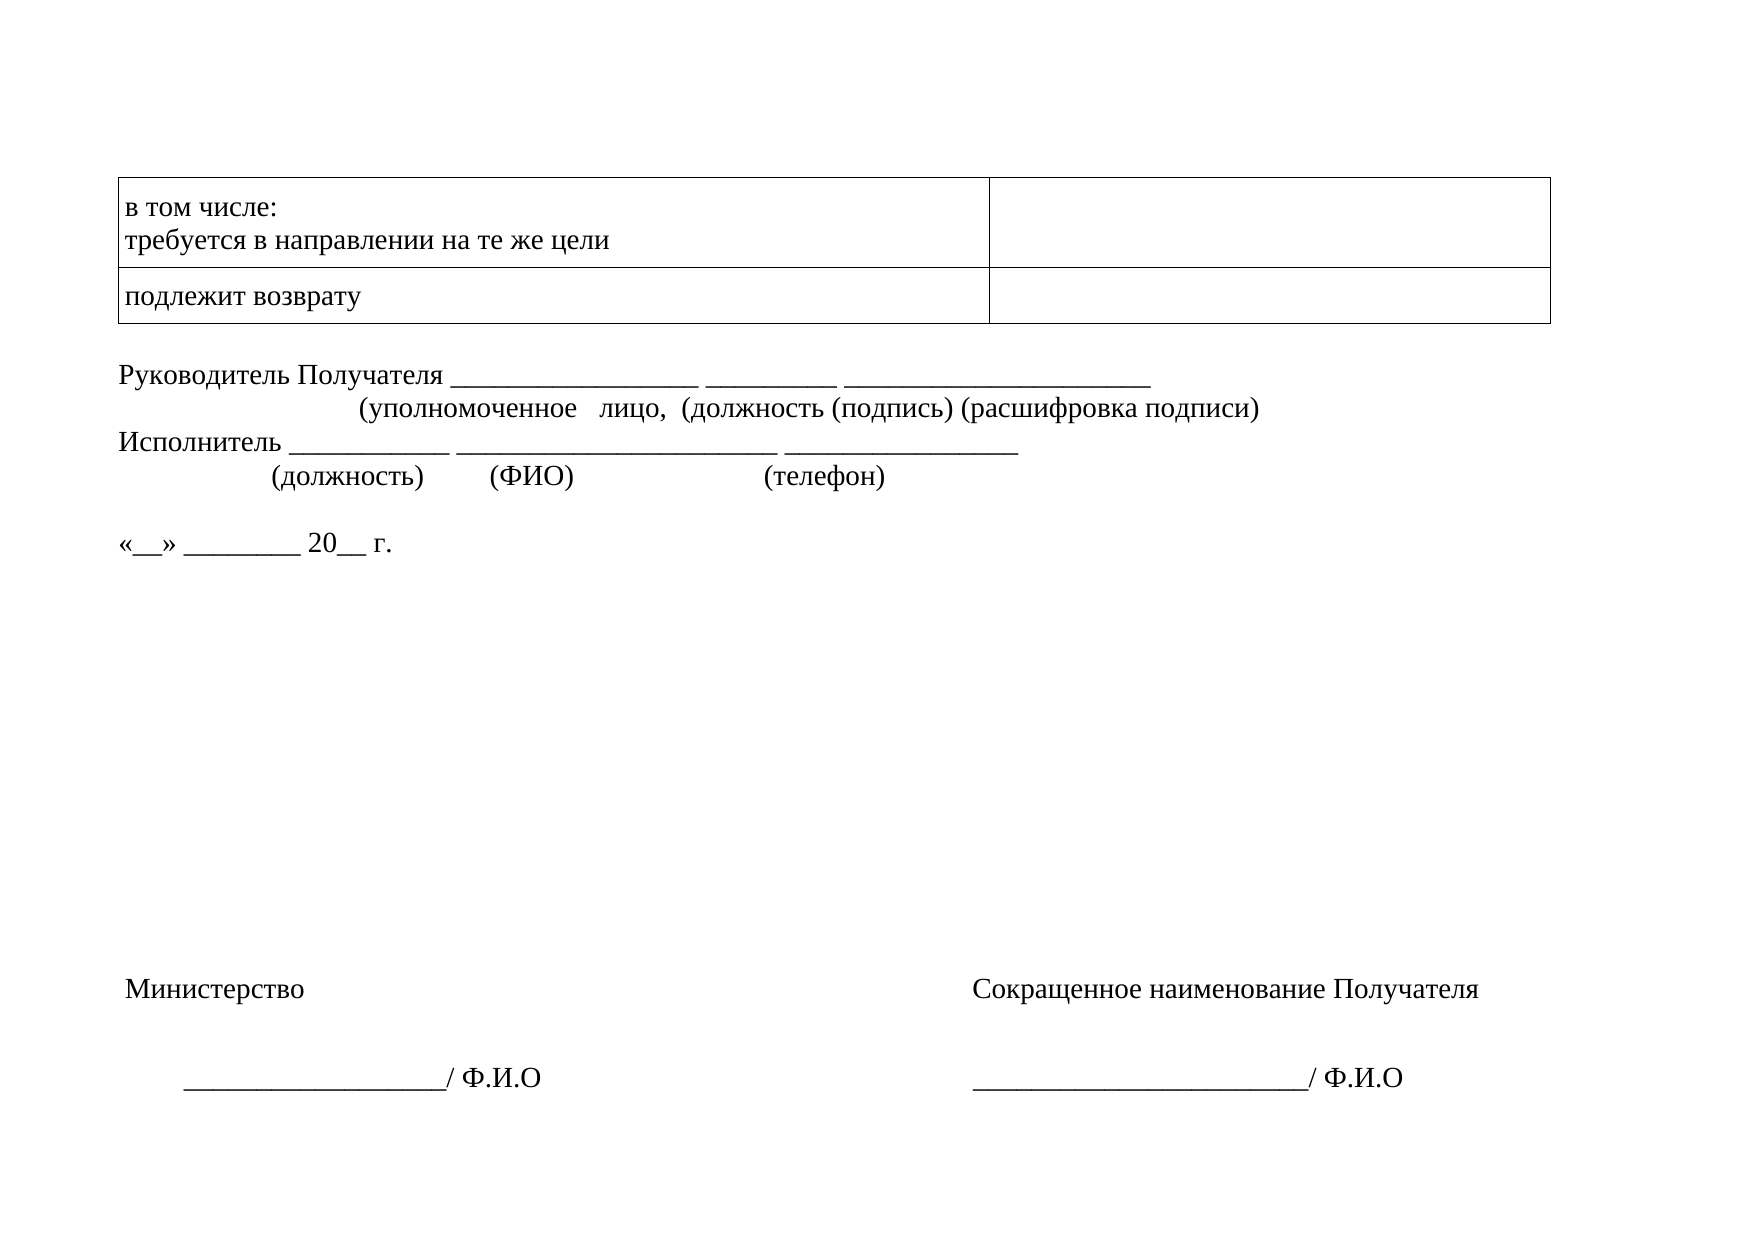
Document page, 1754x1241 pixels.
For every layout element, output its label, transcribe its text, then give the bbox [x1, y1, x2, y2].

text «__» ________ 20__ г. [118, 525, 1636, 558]
table_cell подлежит возврату [119, 268, 989, 322]
text (должность) (ФИО) (телефон) [118, 458, 1636, 491]
text Исполнитель ___________ ______________________ ________________ [118, 424, 1636, 458]
table_cell __________________/ Ф.И.О [118, 1049, 901, 1104]
table_cell [990, 178, 1550, 267]
text Руководитель Получателя _________________ _________ _____________________ [118, 357, 1636, 391]
table_cell [990, 268, 1550, 322]
table_header Министерство [118, 961, 901, 1049]
table_cell в том числе: требуется в направлении на те же цели [119, 178, 989, 267]
table_cell _______________________/ Ф.И.О [901, 1049, 1550, 1104]
table_header Сокращенное наименование Получателя [901, 961, 1550, 1049]
text (уполномоченное лицо, (должность (подпись) (расшифровка подписи) [118, 391, 1636, 424]
